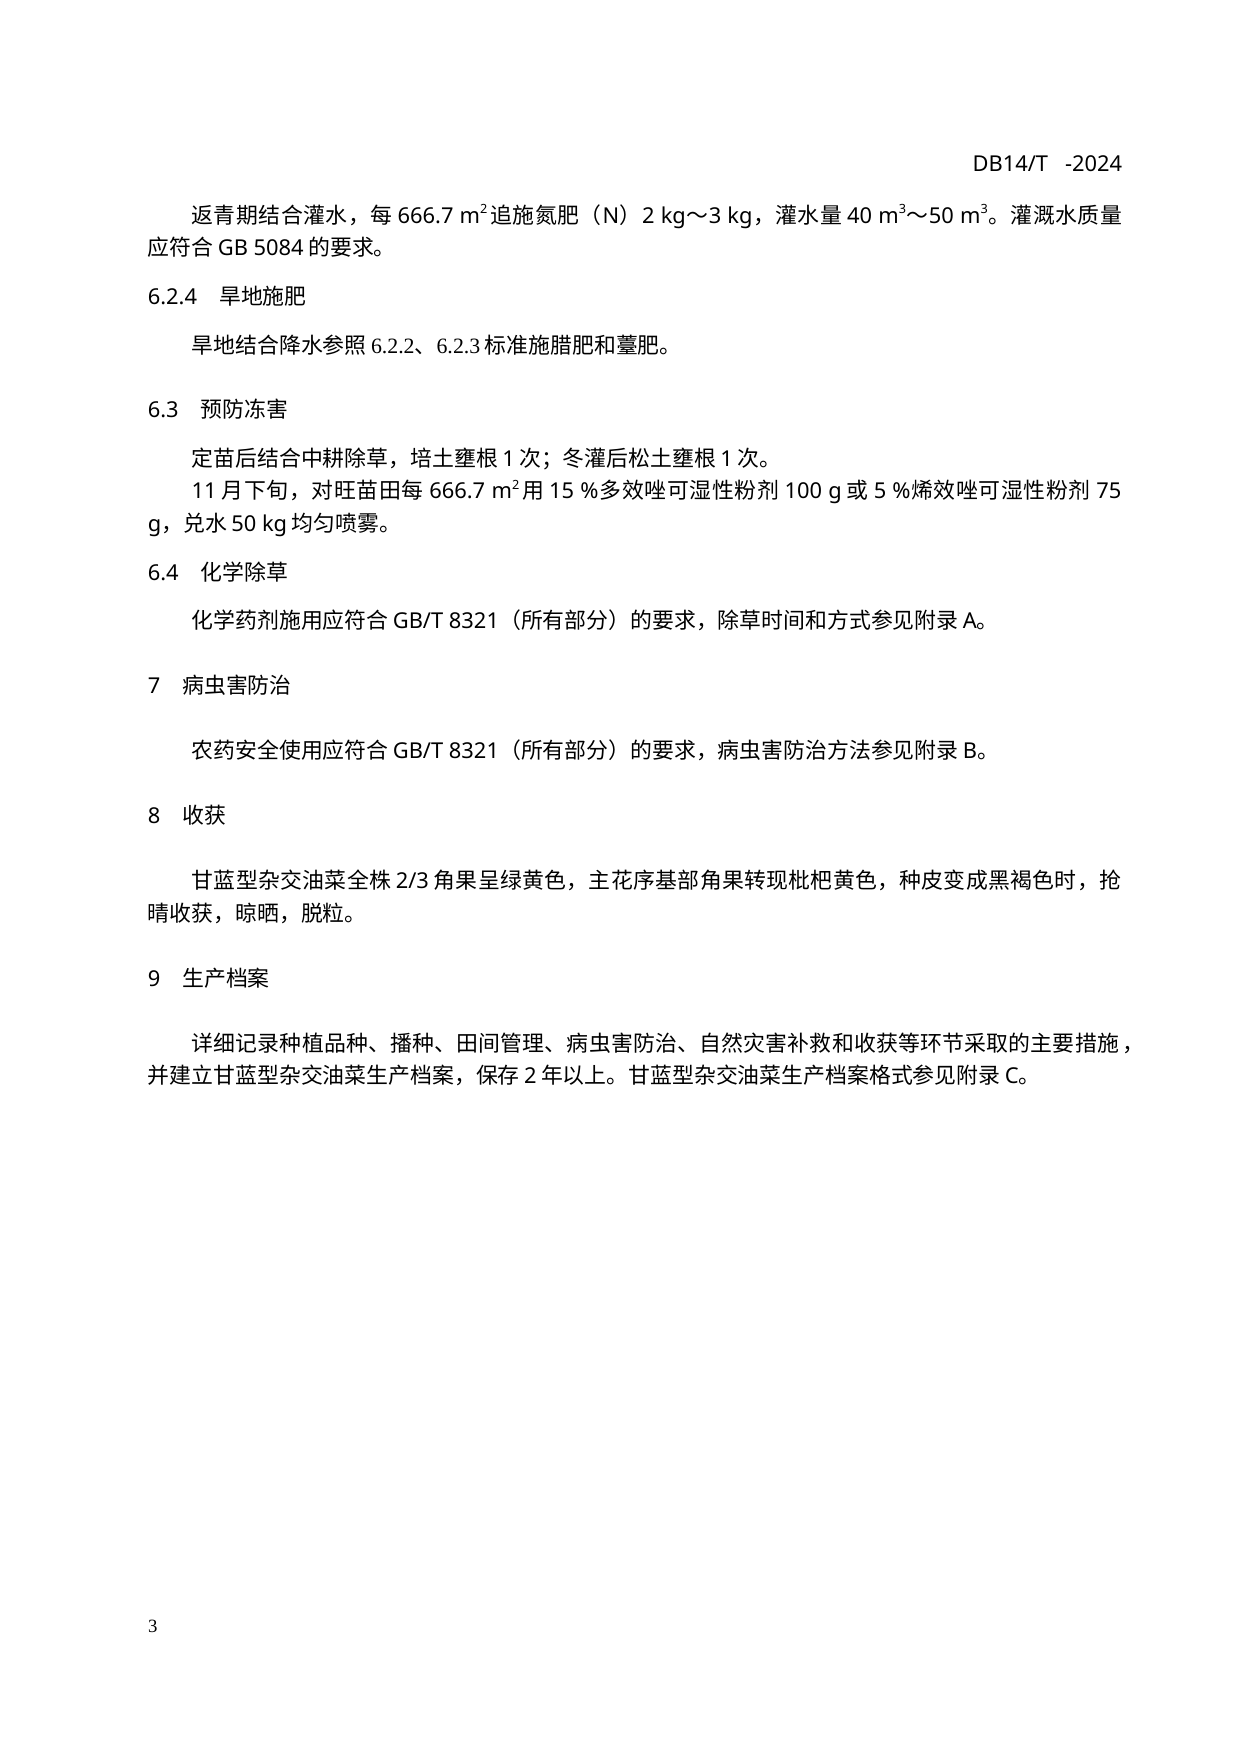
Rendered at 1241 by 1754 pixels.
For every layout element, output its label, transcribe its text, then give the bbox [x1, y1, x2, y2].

text 预防冻害 [148, 392, 1122, 424]
text 化学药剂施用应符合GB/T 8321（所有部分）的要求，除草时间和方式参见附录A。 [148, 603, 1122, 636]
text 11月下旬，对旺苗田每666.7 m2用15 %多效唑可湿性粉剂100 g或5 %烯效唑可湿性粉剂75 g，兑水50 kg均匀喷雾。 [148, 473, 1122, 538]
text 收获 [148, 798, 1122, 831]
text 定苗后结合中耕除草，培土壅根1次；冬灌后松土壅根1次。 [148, 441, 1122, 473]
text 生产档案 [148, 961, 1122, 993]
text 农药安全使用应符合GB/T 8321（所有部分）的要求，病虫害防治方法参见附录B。 [148, 733, 1122, 766]
text 病虫害防治 [148, 668, 1122, 701]
text 返青期结合灌水，每666.7 m2追施氮肥（N）2 kg～3 kg，灌水量40 m3～50 m3。灌溉水质量应符合GB 5084的要求。 [148, 197, 1122, 262]
text 旱地结合降水参照6.2.2、6.2.3标准施腊肥和薹肥。 [148, 327, 1122, 360]
text 甘蓝型杂交油菜全株2/3角果呈绿黄色，主花序基部角果转现枇杷黄色，种皮变成黑褐色时，抢晴收获，晾晒，脱粒。 [148, 863, 1122, 928]
text 详细记录种植品种、播种、田间管理、病虫害防治、自然灾害补救和收获等环节采取的主要措施，并建立甘蓝型杂交油菜生产档案，保存2年以上。甘蓝型杂交油菜生产档案格式参见附录C。 [148, 1026, 1122, 1091]
text 旱地施肥 [148, 279, 1122, 311]
text 化学除草 [148, 554, 1122, 587]
